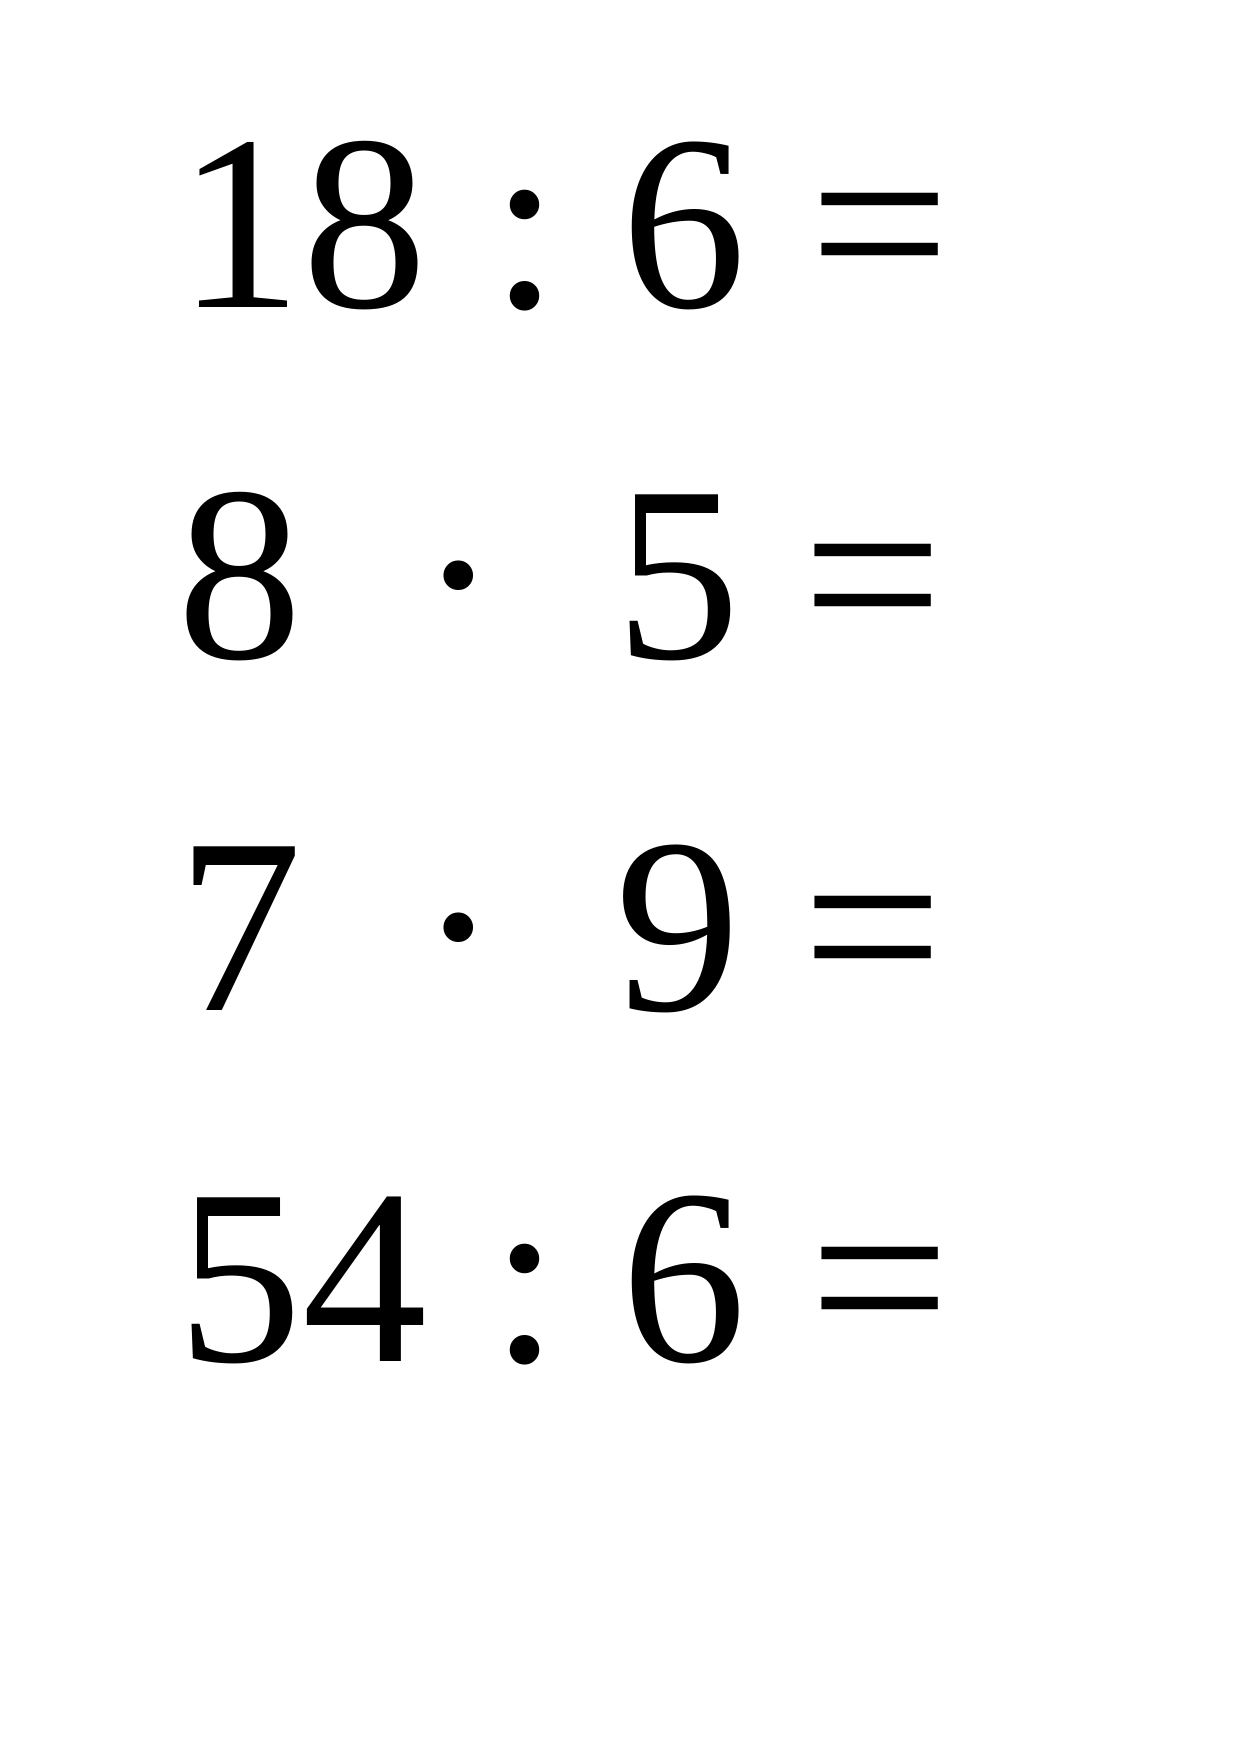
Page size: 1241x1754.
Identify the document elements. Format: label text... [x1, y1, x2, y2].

text 18 : 6 = [177, 74, 1152, 361]
text 54 : 6 = [177, 1128, 1152, 1416]
text 8 ∙ 5 = [177, 425, 1152, 713]
text 7 ∙ 9 = [177, 777, 1152, 1064]
